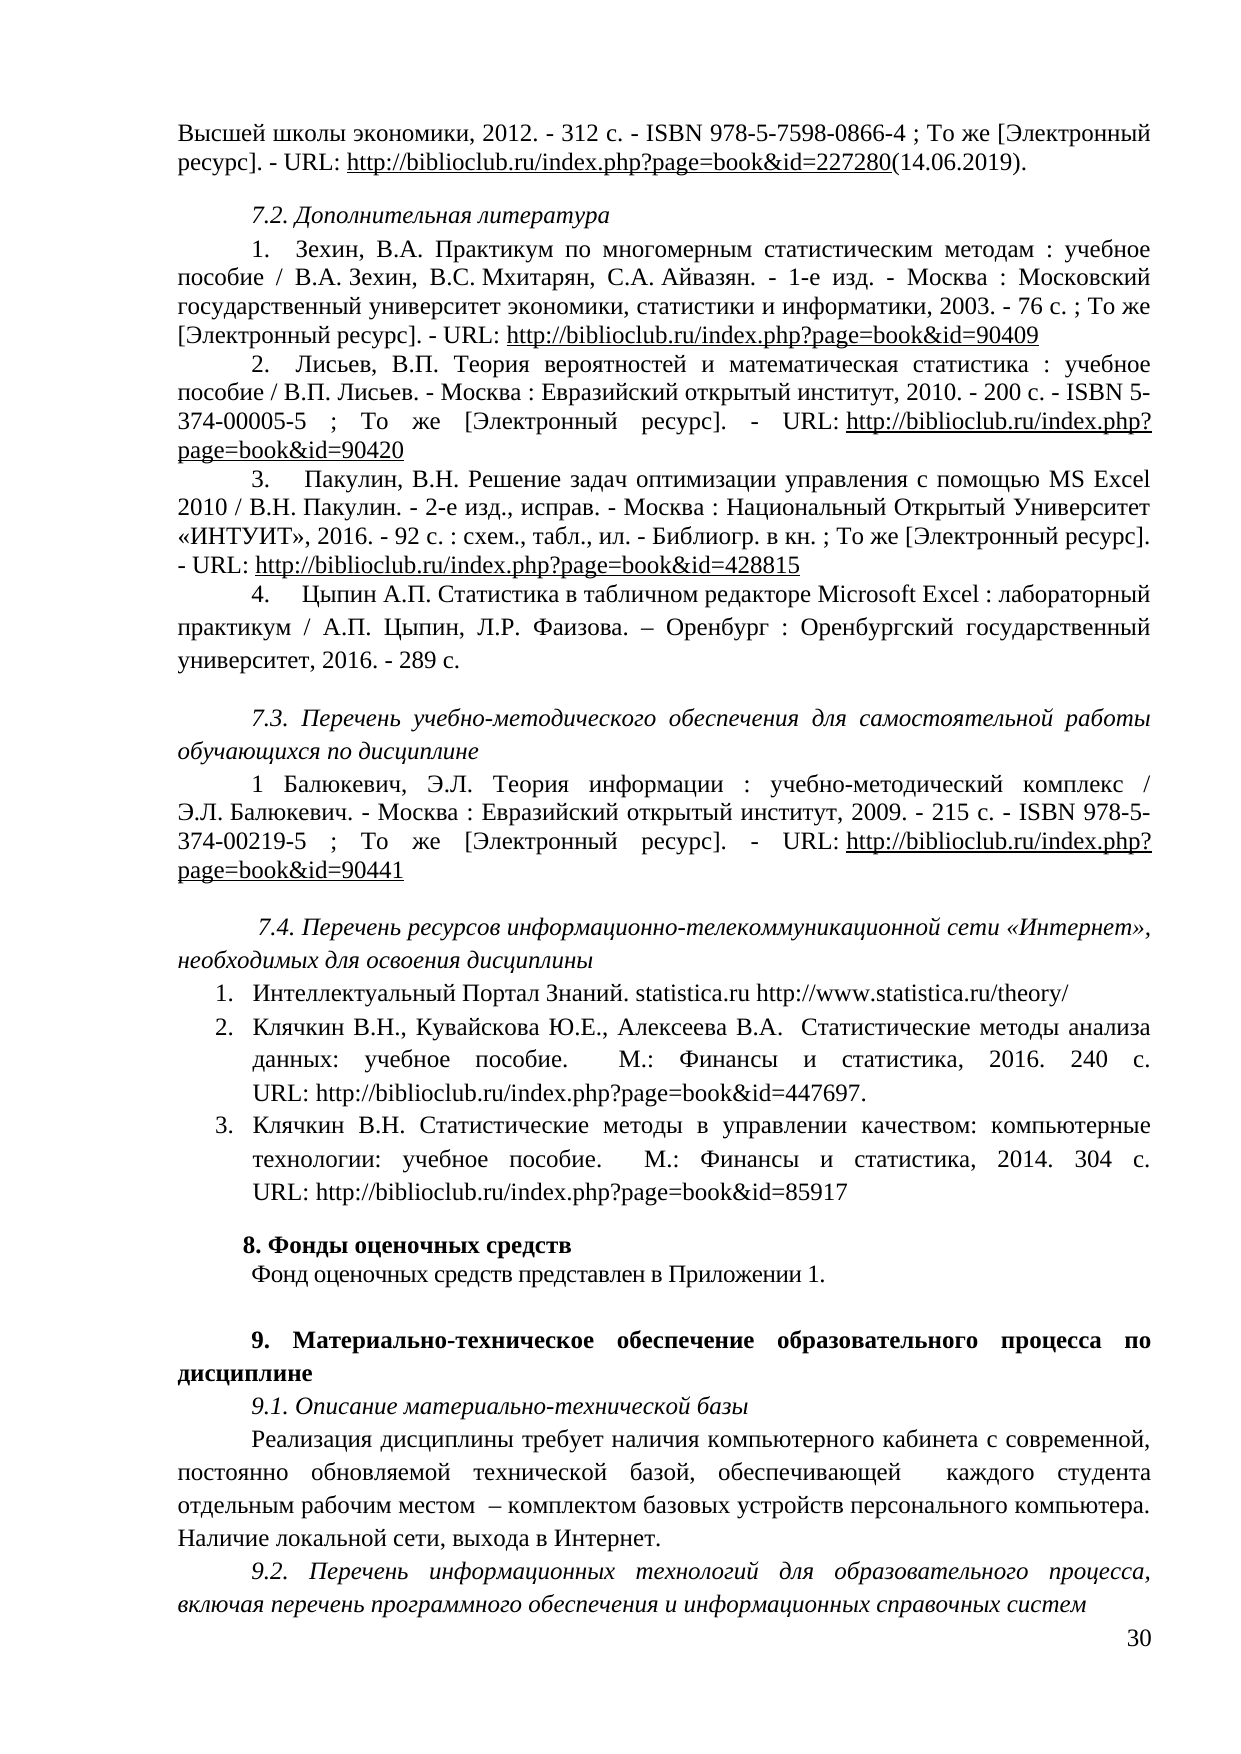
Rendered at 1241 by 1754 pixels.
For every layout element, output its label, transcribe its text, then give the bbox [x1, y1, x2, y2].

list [177, 118, 1152, 176]
list Зехин, В.А. Практикум по многомерным статистическим методам : учебное пособие / В.А. Зехин, В.С. Мхитарян, С.А. Айвазян. - 1-е изд. - Москва : Московский государственный университет экономики, статистики и информатики, 2003. - 76 с. ; То же [Электронный ресурс]. - URL: http://biblioclub.ru/index.php?page=book&id=90409 [177, 234, 1152, 349]
text 8. Фонды оценочных средств [177, 1231, 1152, 1259]
text 7.4. Перечень ресурсов информационно-телекоммуникационной сети «Интернет», необходимых для освоения дисциплины [177, 912, 1152, 974]
list Интеллектуальный Портал Знаний. statistica.ru http://www.statistica.ru/theory/ [215, 978, 1152, 1007]
list Клячкин В.Н. Статистические методы в управлении качеством: компьютерные технологии: учебное пособие. М.: Финансы и статистика, 2014. 304 с. URL: http://biblioclub.ru/index.php?page=book&id=85917 [215, 1111, 1152, 1205]
list Клячкин В.Н., Кувайскова Ю.Е., Алексеева В.А. Статистические методы анализа данных: учебное пособие. М.: Финансы и статистика, 2016. 240 с. URL: http://biblioclub.ru/index.php?page=book&id=447697. [215, 1012, 1152, 1106]
text 1 Балюкевич, Э.Л. Теория информации : учебно-методический комплекс / Э.Л. Балюкевич. - Москва : Евразийский открытый институт, 2009. - 215 с. - ISBN 978-5-374-00219-5 ; То же [Электронный ресурс]. - URL: http://biblioclub.ru/index.php?page=book&id=90441 [177, 769, 1152, 884]
list Пакулин, В.Н. Решение задач оптимизации управления с помощью MS Excel 2010 / В.Н. Пакулин. - 2-е изд., исправ. - Москва : Национальный Открытый Университет «ИНТУИТ», 2016. - 92 с. : схем., табл., ил. - Библиогр. в кн. ; То же [Электронный ресурс]. - URL: http://biblioclub.ru/index.php?page=book&id=428815 [177, 464, 1152, 579]
text Фонд оценочных средств представлен в Приложении 1. [177, 1259, 1152, 1288]
list Цыпин А.П. Статистика в табличном редакторе Microsoft Excel : лабораторный практикум / А.П. Цыпин, Л.Р. Фаизова. – Оренбург : Оренбургский государственный университет, 2016. - 289 с. [177, 579, 1152, 673]
text 9.1. Описание материально-технической базы [177, 1391, 1152, 1420]
text Реализация дисциплины требует наличия компьютерного кабинета с современной, постоянно обновляемой технической базой, обеспечивающей каждого студента отдельным рабочим местом – комплектом базовых устройств персонального компьютера. Наличие локальной сети, выхода в Интернет. [177, 1424, 1152, 1552]
text 7.2. Дополнительная литература [177, 201, 1152, 229]
text 9.2. Перечень информационных технологий для образовательного процесса, включая перечень программного обеспечения и информационных справочных систем [177, 1556, 1152, 1618]
list Лисьев, В.П. Теория вероятностей и математическая статистика : учебное пособие / В.П. Лисьев. - Москва : Евразийский открытый институт, 2010. - 200 с. - ISBN 5-374-00005-5 ; То же [Электронный ресурс]. - URL: http://biblioclub.ru/index.php?page=book&id=90420 [177, 349, 1152, 464]
text 9. Материально-техническое обеспечение образовательного процесса по дисциплине [177, 1325, 1152, 1387]
text 7.3. Перечень учебно-методического обеспечения для самостоятельной работы обучающихся по дисциплине [177, 703, 1152, 764]
